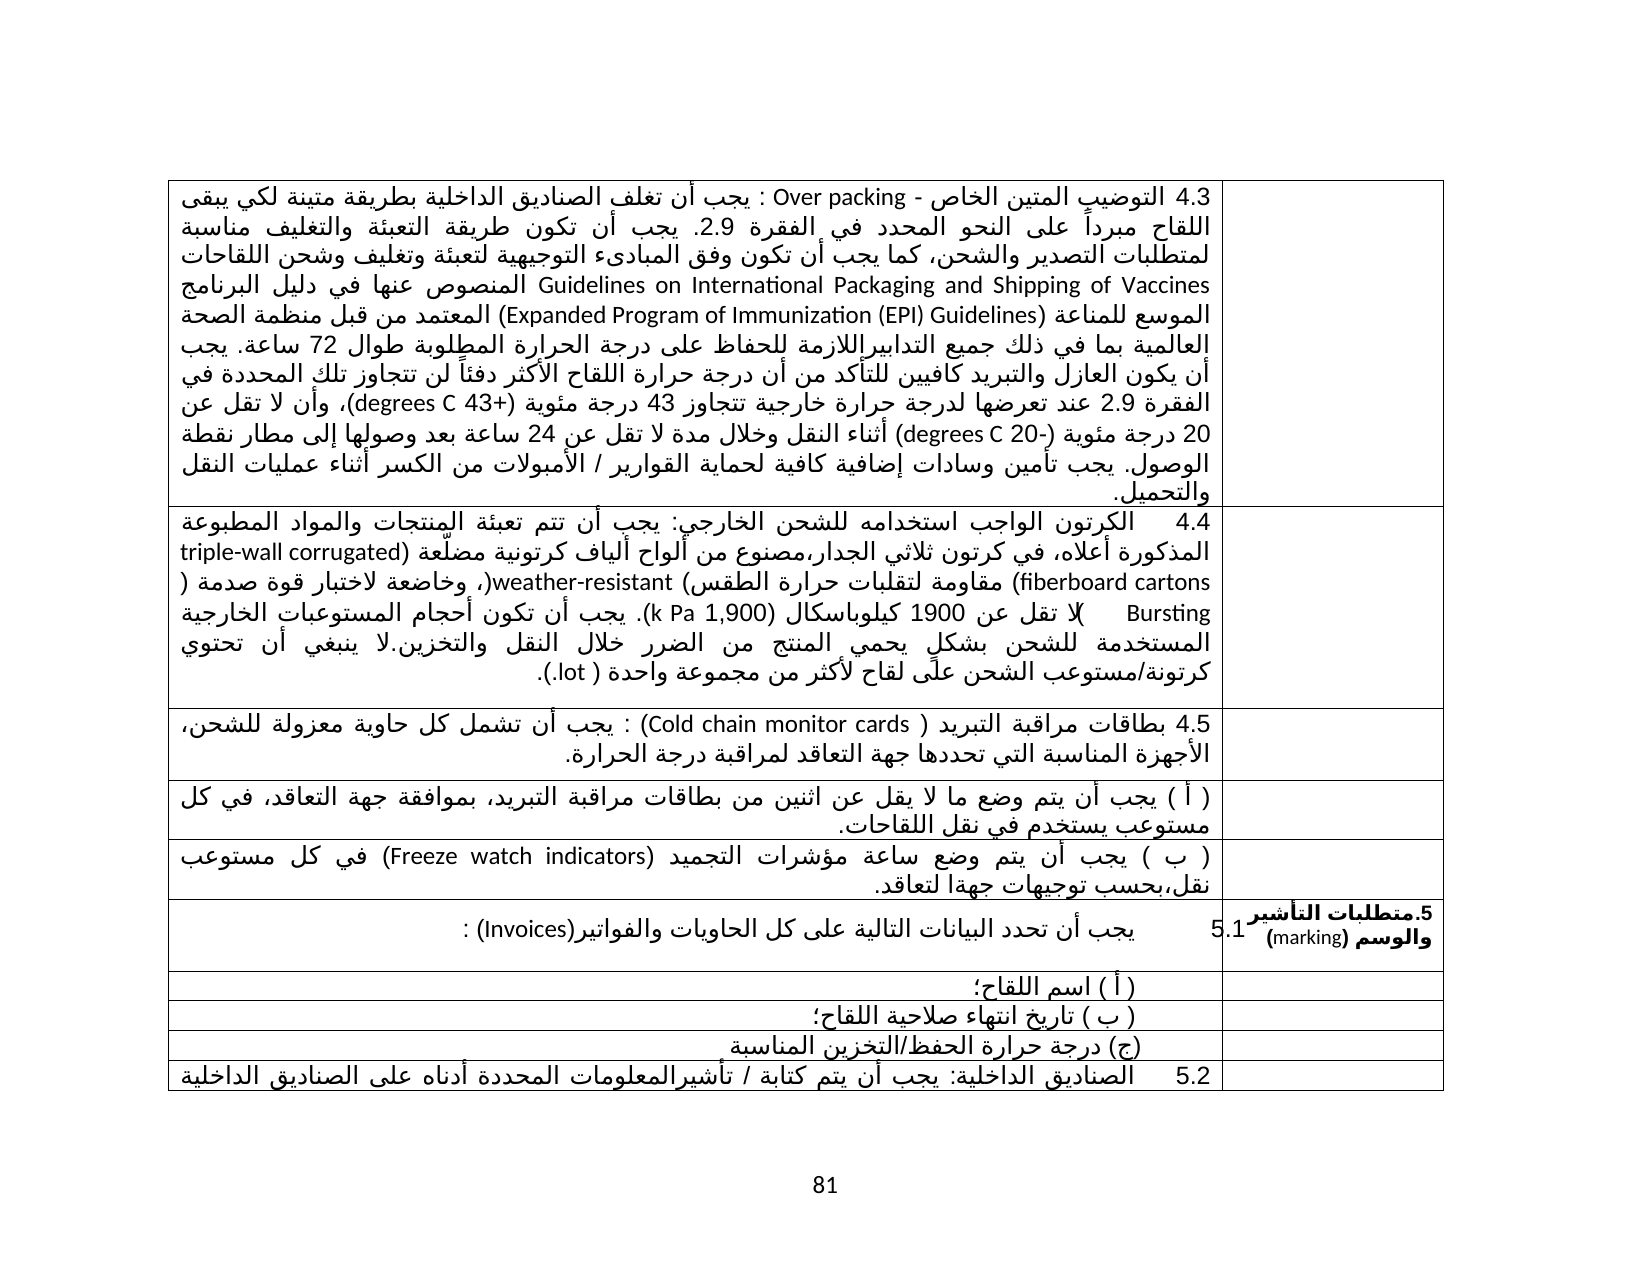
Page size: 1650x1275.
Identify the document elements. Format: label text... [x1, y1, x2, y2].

table_cell [1223, 1031, 1443, 1060]
table_cell [1223, 1001, 1443, 1030]
table_cell [1223, 840, 1443, 899]
table_cell [1223, 972, 1443, 1000]
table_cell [169, 1061, 1222, 1090]
table_cell يجب أن تحدد البيانات التالية على كل الحاويات والفواتير(Invoices) : [169, 900, 1222, 971]
table_cell (ج) درجة حرارة الحفظ/التخزين المناسبة [169, 1031, 1222, 1060]
table_cell ( ب ) يجب أن يتم وضع ساعة مؤشرات التجميد (Freeze watch indicators) في كل مستوعب نقل،بحسب توجيهات جهةا لتعاقد. [169, 840, 1222, 899]
table_cell [1223, 181, 1443, 506]
table_cell 4.5 بطاقات مراقبة التبريد ( Cold chain monitor cards) : يجب أن تشمل كل حاوية معزولة للشحن، الأجهزة المناسبة التي تحددها جهة التعاقد لمراقبة درجة الحرارة. [169, 709, 1222, 780]
table_cell ( ب ) تاريخ انتهاء صلاحية اللقاح؛ [169, 1001, 1222, 1030]
table_cell [1223, 1061, 1443, 1090]
table_cell [1223, 507, 1443, 708]
table_cell ( أ ) اسم اللقاح؛ [169, 972, 1222, 1000]
table_cell 4.4 الكرتون الواجب استخدامه للشحن الخارجي: يجب أن تتم تعبئة المنتجات والمواد المطبوعة المذكورة أعلاه، في كرتون ثلاثي الجدار،مصنوع من ألواح ألياف كرتونية مضلّعة (triple-wall corrugated fiberboard cartons) مقاومة لتقلبات حرارة الطقس) weather-resistant(، وخاضعة لاختبار قوة صدمة ( Bursting ) لا تقل عن 1900 كيلوباسكال (1,900 k Pa). يجب أن تكون أحجام المستوعبات الخارجية المستخدمة للشحن بشكلٍ يحمي المنتج من الضرر خلال النقل والتخزين.لا ينبغي أن تحتوي كرتونة/مستوعب الشحن على لقاح لأكثر من مجموعة واحدة ( lot.). [169, 507, 1222, 708]
table_cell [1223, 709, 1443, 780]
table_cell 5. متطلبات التأشير والوسم (marking) [1223, 900, 1443, 971]
table_cell ( أ ) يجب أن يتم وضع ما لا يقل عن اثنين من بطاقات مراقبة التبريد، بموافقة جهة التعاقد، في كل مستوعب يستخدم في نقل اللقاحات. [169, 781, 1222, 839]
table_cell [1223, 781, 1443, 839]
table_cell 4.3 التوضيب المتين الخاص - Over packing : يجب أن تغلف الصناديق الداخلية بطريقة متينة لكي يبقى اللقاح مبرداً على النحو المحدد في الفقرة 2.9. يجب أن تكون طريقة التعبئة والتغليف مناسبة لمتطلبات التصدير والشحن، كما يجب أن تكون وفق المبادىء التوجيهية لتعبئة وتغليف وشحن اللقاحات Guidelines on International Packaging and Shipping of Vaccines المنصوص عنها في دليل البرنامج الموسع للمناعة (Expanded Program of Immunization (EPI) Guidelines) المعتمد من قبل منظمة الصحة العالمية بما في ذلك جميع التدابيراللازمة للحفاظ على درجة الحرارة المطلوبة طوال 72 ساعة. يجب أن يكون العازل والتبريد كافيين للتأكد من أن درجة حرارة اللقاح الأكثر دفئاً لن تتجاوز تلك المحددة في الفقرة 2.9 عند تعرضها لدرجة حرارة خارجية تتجاوز 43 درجة مئوية (+43 degrees C)، وأن لا تقل عن 20 درجة مئوية (-20 degrees C) أثناء النقل وخلال مدة لا تقل عن 24 ساعة بعد وصولها إلى مطار نقطة الوصول. يجب تأمين وسادات إضافية كافية لحماية القوارير / الأمبولات من الكسر أثناء عمليات النقل والتحميل. [169, 181, 1222, 506]
